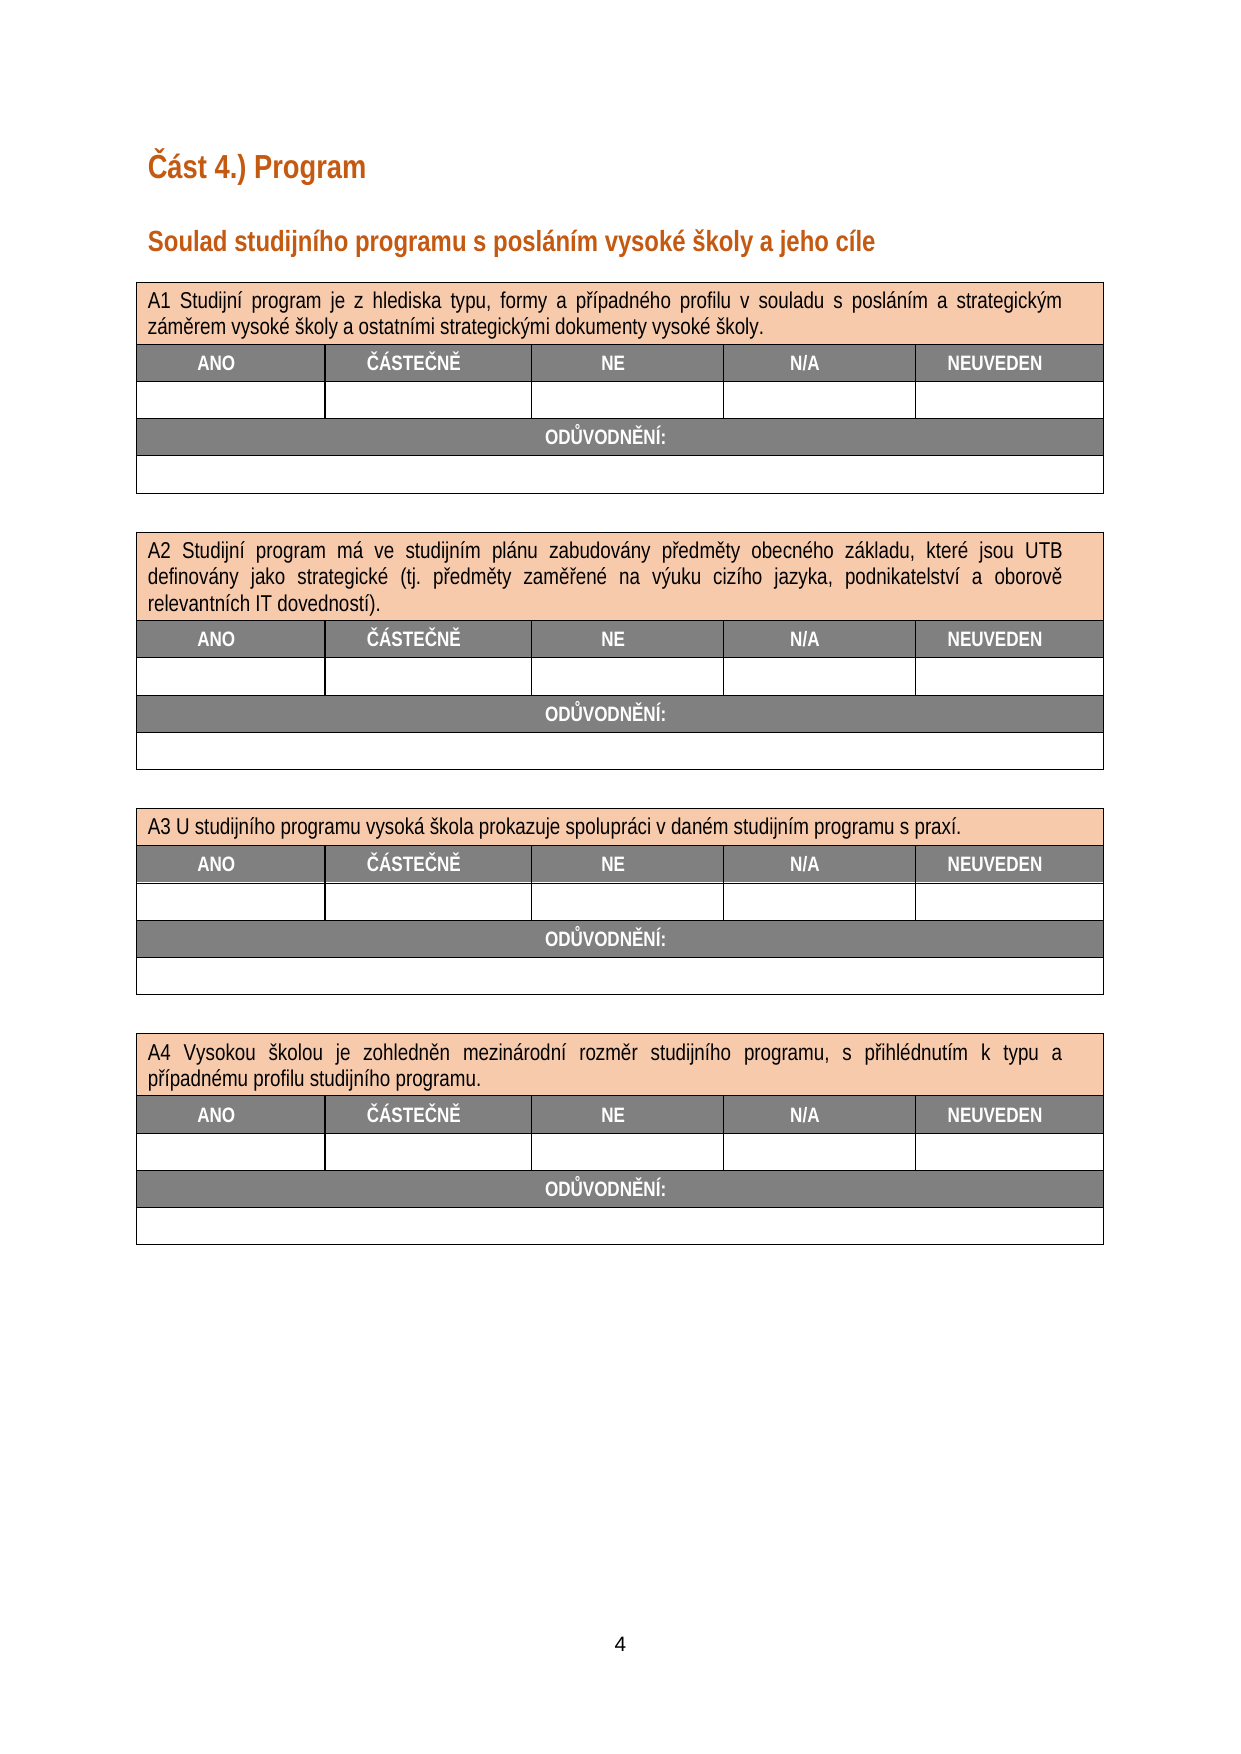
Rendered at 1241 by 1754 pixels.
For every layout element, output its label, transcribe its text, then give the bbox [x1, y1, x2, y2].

table_cell [724, 1134, 915, 1170]
table_cell ČÁSTEČNĚ [326, 846, 531, 882]
table_header A2 Studijní program má ve studijním plánu zabudovány předměty obecného základu, které jsou UTB definovány jako strategické (tj. předměty zaměřené na výuku cizího jazyka, podnikatelství a oborově relevantních IT dovedností). [137, 533, 1103, 620]
table_cell ODŮVODNĚNÍ: [137, 696, 1103, 732]
table_header A4 Vysokou školou je zohledněn mezinárodní rozměr studijního programu, s přihlédnutím k typu a případnému profilu studijního programu. [137, 1034, 1103, 1095]
table_cell NE [532, 846, 723, 882]
table_cell [724, 884, 915, 920]
table_cell [326, 382, 531, 418]
table_header A1 Studijní program je z hlediska typu, formy a případného profilu v souladu s posláním a strategickým záměrem vysoké školy a ostatními strategickými dokumenty vysoké školy. [137, 283, 1103, 344]
table_cell NE [532, 1096, 723, 1133]
table_cell ANO [137, 621, 324, 657]
table_cell [916, 382, 1103, 418]
table_cell [137, 456, 1103, 492]
table_cell NE [532, 345, 723, 381]
table_cell N/A [724, 621, 915, 657]
table_cell ANO [137, 1096, 324, 1133]
table_cell [137, 733, 1103, 769]
table_cell ANO [137, 345, 324, 381]
table_cell ČÁSTEČNĚ [326, 1096, 531, 1133]
text Část 4.) Program [148, 148, 1045, 186]
table_cell [326, 884, 531, 920]
table_cell [137, 382, 324, 418]
table_cell ČÁSTEČNĚ [326, 621, 531, 657]
table_cell ODŮVODNĚNÍ: [137, 1171, 1103, 1207]
table_cell [532, 382, 723, 418]
table_cell [326, 658, 531, 694]
table_header A3 U studijního programu vysoká škola prokazuje spolupráci v daném studijním programu s praxí. [137, 809, 1103, 845]
table_cell NEUVEDEN [916, 1096, 1103, 1133]
table_cell N/A [724, 1096, 915, 1133]
table_cell N/A [724, 846, 915, 882]
table_cell ANO [137, 846, 324, 882]
table_cell [916, 658, 1103, 694]
table_cell [137, 1208, 1103, 1244]
table_cell [532, 884, 723, 920]
text Soulad studijního programu s posláním vysoké školy a jeho cíle [148, 224, 1045, 258]
table_cell [724, 382, 915, 418]
table_cell [916, 1134, 1103, 1170]
table_cell NEUVEDEN [916, 621, 1103, 657]
table_cell [137, 658, 324, 694]
table_cell NE [532, 621, 723, 657]
table_cell [137, 958, 1103, 994]
table_cell ODŮVODNĚNÍ: [137, 921, 1103, 957]
table_cell [532, 1134, 723, 1170]
table_cell N/A [724, 345, 915, 381]
table_cell NEUVEDEN [916, 846, 1103, 882]
table_cell [326, 1134, 531, 1170]
table_cell [532, 658, 723, 694]
table_cell NEUVEDEN [916, 345, 1103, 381]
table_cell [916, 884, 1103, 920]
table_cell [137, 1134, 324, 1170]
table_cell [137, 884, 324, 920]
table_cell [724, 658, 915, 694]
table_cell ČÁSTEČNĚ [326, 345, 531, 381]
table_cell ODŮVODNĚNÍ: [137, 419, 1103, 455]
